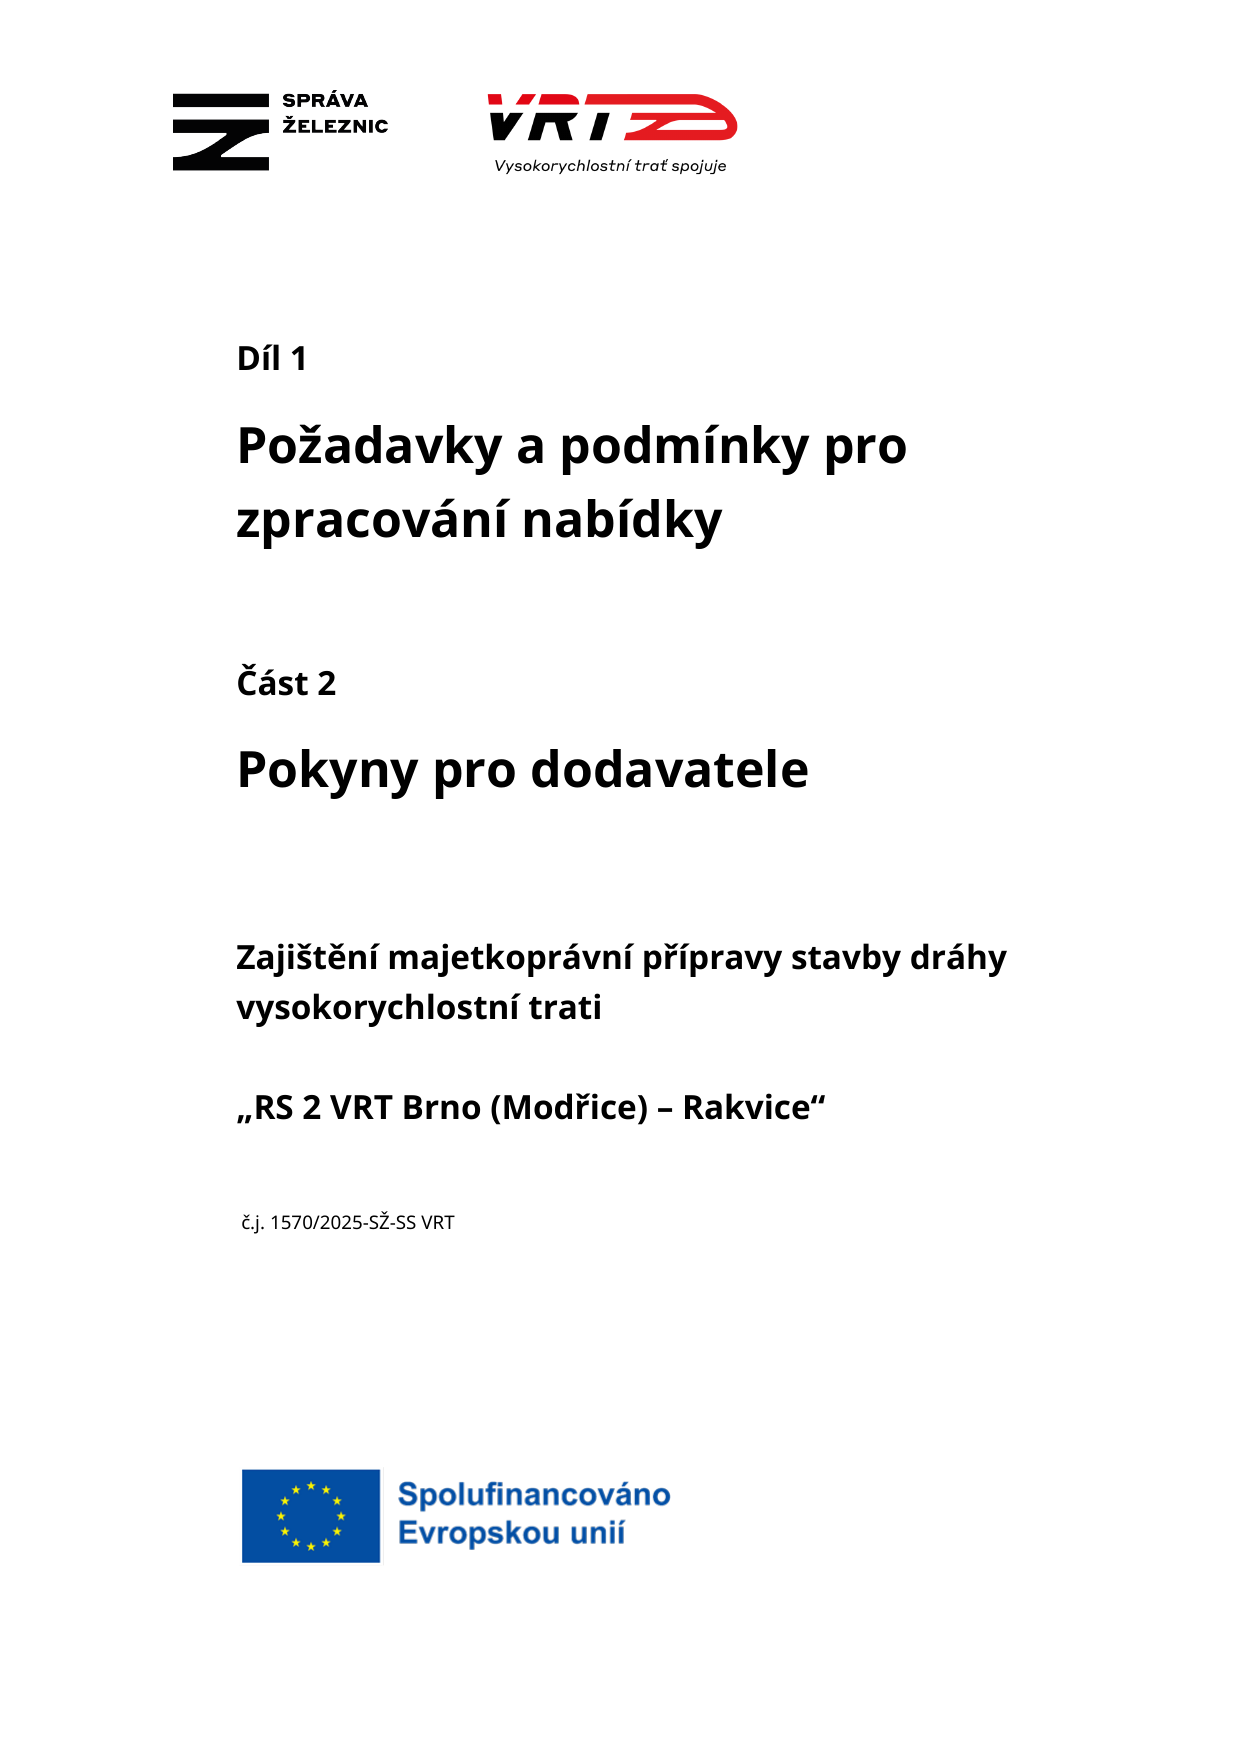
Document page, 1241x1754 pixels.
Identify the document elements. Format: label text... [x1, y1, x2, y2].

text „RS 2 VRT Brno (Modřice) – Rakvice“ [236, 1083, 1122, 1129]
text Pokyny pro dodavatele [236, 734, 1122, 802]
list č.j. 1570/2025-SŽ-SS VRT [159, 1209, 1122, 1235]
text Díl 1 [236, 335, 1122, 380]
picture [167, 87, 743, 177]
text Požadavky a podmínky pro zpracování nabídky [236, 409, 1122, 553]
picture [236, 1464, 731, 1569]
text Část 2 [236, 659, 1122, 705]
text Zajištění majetkoprávní přípravy stavby dráhy vysokorychlostní trati [236, 934, 1122, 1029]
